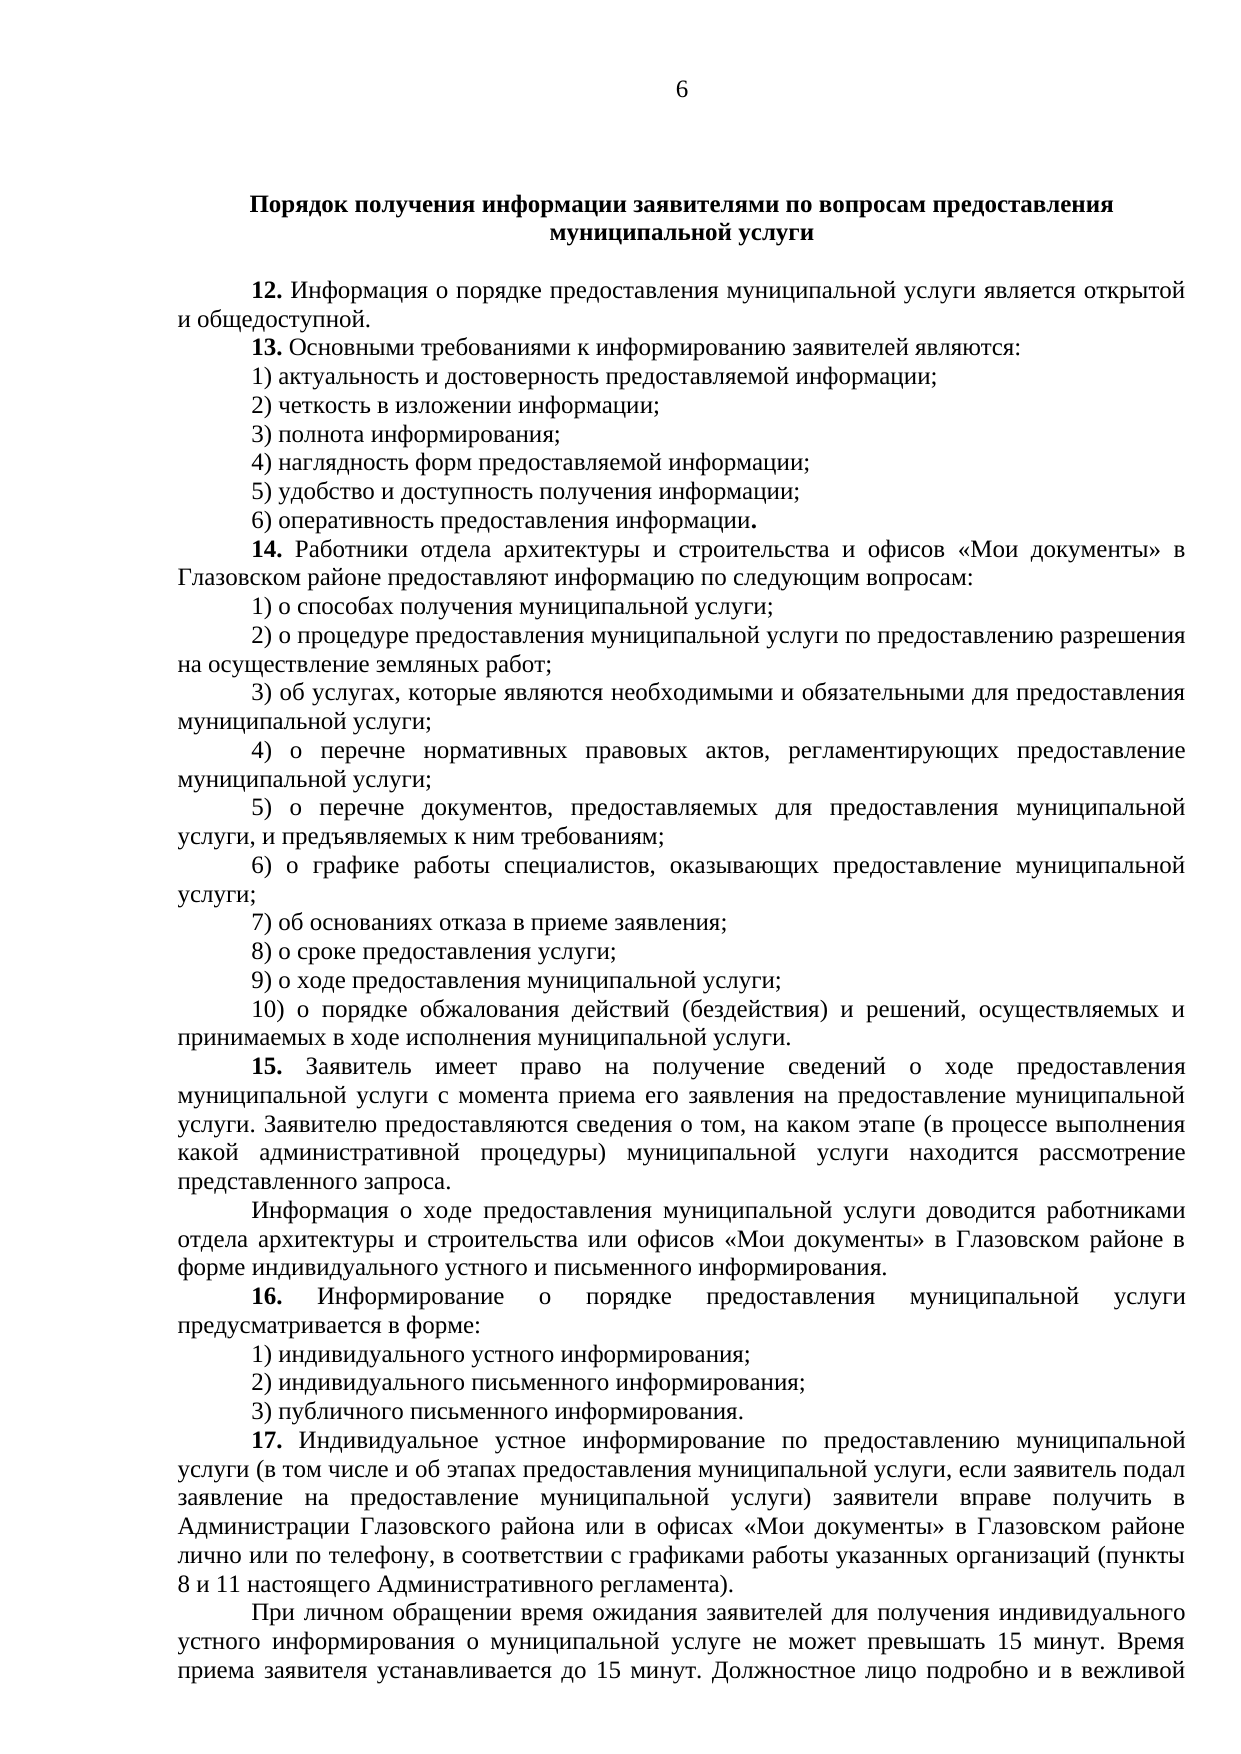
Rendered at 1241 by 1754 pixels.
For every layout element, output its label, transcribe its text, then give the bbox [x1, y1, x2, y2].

text 5) удобство и доступность получения информации; [177, 476, 1186, 505]
text 6) оперативность предоставления информации. [177, 505, 1186, 534]
text 4) о перечне нормативных правовых актов, регламентирующих предоставление муниципальной услуги; [177, 735, 1186, 792]
text 4) наглядность форм предоставляемой информации; [177, 447, 1186, 476]
text 14. Работники отдела архитектуры и строительства и офисов «Мои документы» в Глазовском районе предоставляют информацию по следующим вопросам: [177, 534, 1186, 591]
text 13. Основными требованиями к информированию заявителей являются: [177, 332, 1186, 361]
text 5) о перечне документов, предоставляемых для предоставления муниципальной услуги, и предъявляемых к ним требованиям; [177, 792, 1186, 850]
text 7) об основаниях отказа в приеме заявления; [177, 907, 1186, 936]
text Информация о ходе предоставления муниципальной услуги доводится работниками отдела архитектуры и строительства или офисов «Мои документы» в Глазовском районе в форме индивидуального устного и письменного информирования. [177, 1195, 1186, 1281]
text 12. Информация о порядке предоставления муниципальной услуги является открытой и общедоступной. [177, 275, 1186, 332]
text Порядок получения информации заявителями по вопросам предоставления муниципальной услуги [177, 189, 1186, 246]
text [177, 1597, 1186, 1684]
text 2) о процедуре предоставления муниципальной услуги по предоставлению разрешения на осуществление земляных работ; [177, 620, 1186, 677]
text 10) о порядке обжалования действий (бездействия) и решений, осуществляемых и принимаемых в ходе исполнения муниципальной услуги. [177, 994, 1186, 1051]
text 9) о ходе предоставления муниципальной услуги; [177, 965, 1186, 994]
text 1) индивидуального устного информирования; [177, 1339, 1186, 1367]
text 17. Индивидуальное устное информирование по предоставлению муниципальной услуги (в том числе и об этапах предоставления муниципальной услуги, если заявитель подал заявление на предоставление муниципальной услуги) заявители вправе получить в Администрации Глазовского района или в офисах «Мои документы» в Глазовском районе лично или по телефону, в соответствии с графиками работы указанных организаций (пункты 8 и 11 настоящего Административного регламента). [177, 1425, 1186, 1597]
text 2) четкость в изложении информации; [177, 390, 1186, 419]
text 2) индивидуального письменного информирования; [177, 1367, 1186, 1396]
text 8) о сроке предоставления услуги; [177, 936, 1186, 965]
text 3) полнота информирования; [177, 419, 1186, 447]
text 1) о способах получения муниципальной услуги; [177, 591, 1186, 620]
text 3) об услугах, которые являются необходимыми и обязательными для предоставления муниципальной услуги; [177, 677, 1186, 735]
text 1) актуальность и достоверность предоставляемой информации; [177, 361, 1186, 390]
text 3) публичного письменного информирования. [177, 1396, 1186, 1425]
text 6) о графике работы специалистов, оказывающих предоставление муниципальной услуги; [177, 850, 1186, 907]
text 16. Информирование о порядке предоставления муниципальной услуги предусматривается в форме: [177, 1281, 1186, 1339]
text 15. Заявитель имеет право на получение сведений о ходе предоставления муниципальной услуги с момента приема его заявления на предоставление муниципальной услуги. Заявителю предоставляются сведения о том, на каком этапе (в процессе выполнения какой административной процедуры) муниципальной услуги находится рассмотрение представленного запроса. [177, 1051, 1186, 1195]
